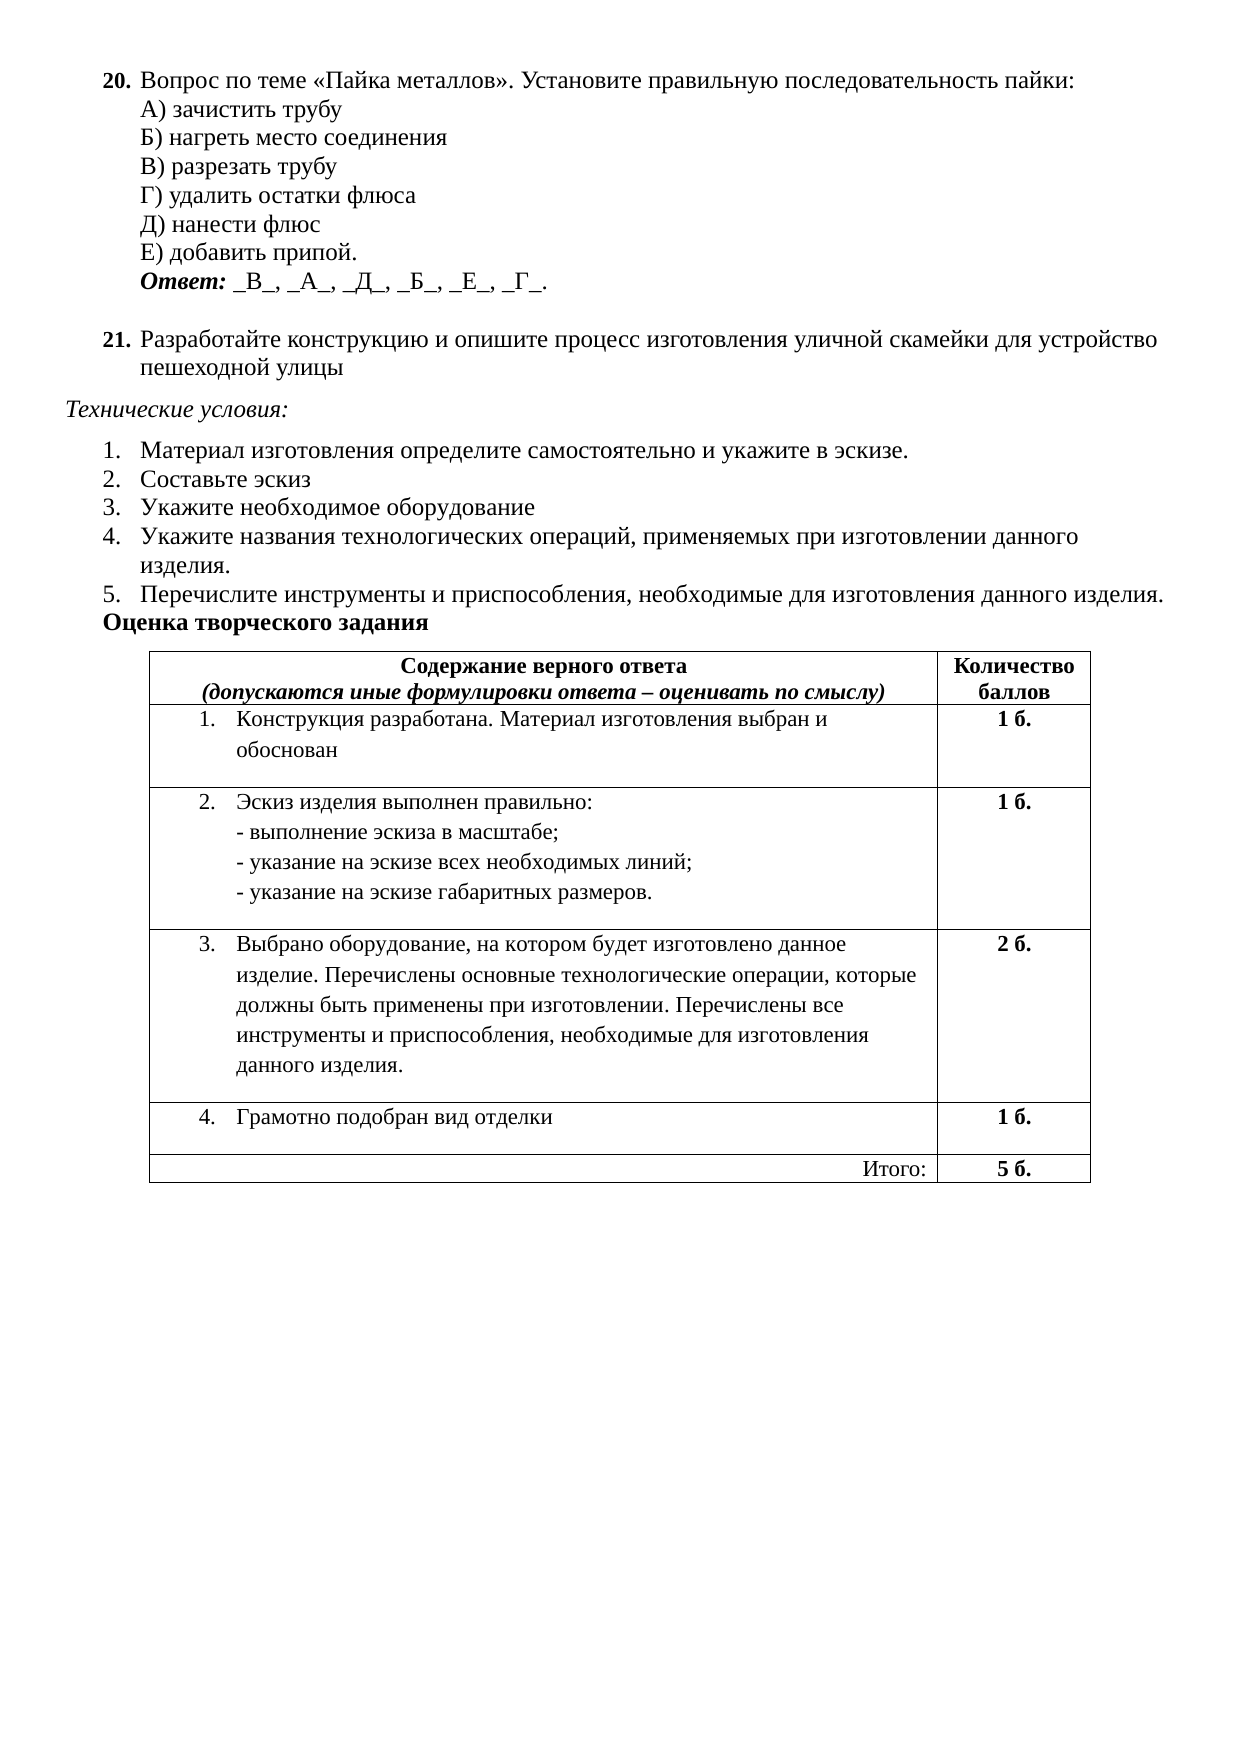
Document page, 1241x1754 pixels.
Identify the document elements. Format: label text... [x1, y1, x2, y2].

text Д) нанести флюс [140, 209, 1175, 237]
table_header Содержание верного ответа (допускаются иные формулировки ответа – оценивать по смыслу) [150, 652, 937, 704]
table_cell Грамотно подобран вид отделки [150, 1103, 937, 1154]
table_header Количество баллов [938, 652, 1090, 704]
text Б) нагреть место соединения [140, 122, 1175, 151]
table_cell Эскиз изделия выполнен правильно: - выполнение эскиза в масштабе; - указание на эскизе всех необходимых линий; - указание на эскизе габаритных размеров. [150, 788, 937, 929]
text В) разрезать трубу [140, 151, 1175, 180]
list Укажите необходимое оборудование [102, 492, 1175, 521]
list Укажите названия технологических операций, применяемых при изготовлении данного изделия. [102, 521, 1175, 579]
list Разработайте конструкцию и опишите процесс изготовления уличной скамейки для устройство пешеходной улицы [102, 324, 1175, 381]
table_cell 1 б. [938, 705, 1090, 787]
text А) зачистить трубу [140, 94, 1175, 122]
text Ответ: _В_, _А_, _Д_, _Б_, _Е_, _Г_. [140, 266, 1175, 295]
list Вопрос по теме «Пайка металлов». Установите правильную последовательность пайки: [102, 65, 1175, 94]
table_cell Конструкция разработана. Материал изготовления выбран и обоснован [150, 705, 937, 787]
text Е) добавить припой. [140, 237, 1175, 266]
text Технические условия: [65, 394, 1175, 422]
text Оценка творческого задания [102, 607, 1175, 636]
text Г) удалить остатки флюса [140, 180, 1175, 209]
table_cell Выбрано оборудование, на котором будет изготовлено данное изделие. Перечислены основные технологические операции, которые должны быть применены при изготовлении. Перечислены все инструменты и приспособления, необходимые для изготовления данного изделия. [150, 930, 937, 1102]
table_cell 2 б. [938, 930, 1090, 1102]
table_cell 1 б. [938, 788, 1090, 929]
list Материал изготовления определите самостоятельно и укажите в эскизе. [102, 435, 1175, 464]
list Составьте эскиз [102, 464, 1175, 492]
table_cell 1 б. [938, 1103, 1090, 1154]
list Перечислите инструменты и приспособления, необходимые для изготовления данного изделия. [102, 579, 1175, 607]
table_cell Итого: [150, 1155, 937, 1182]
table_cell 5 б. [938, 1155, 1090, 1182]
